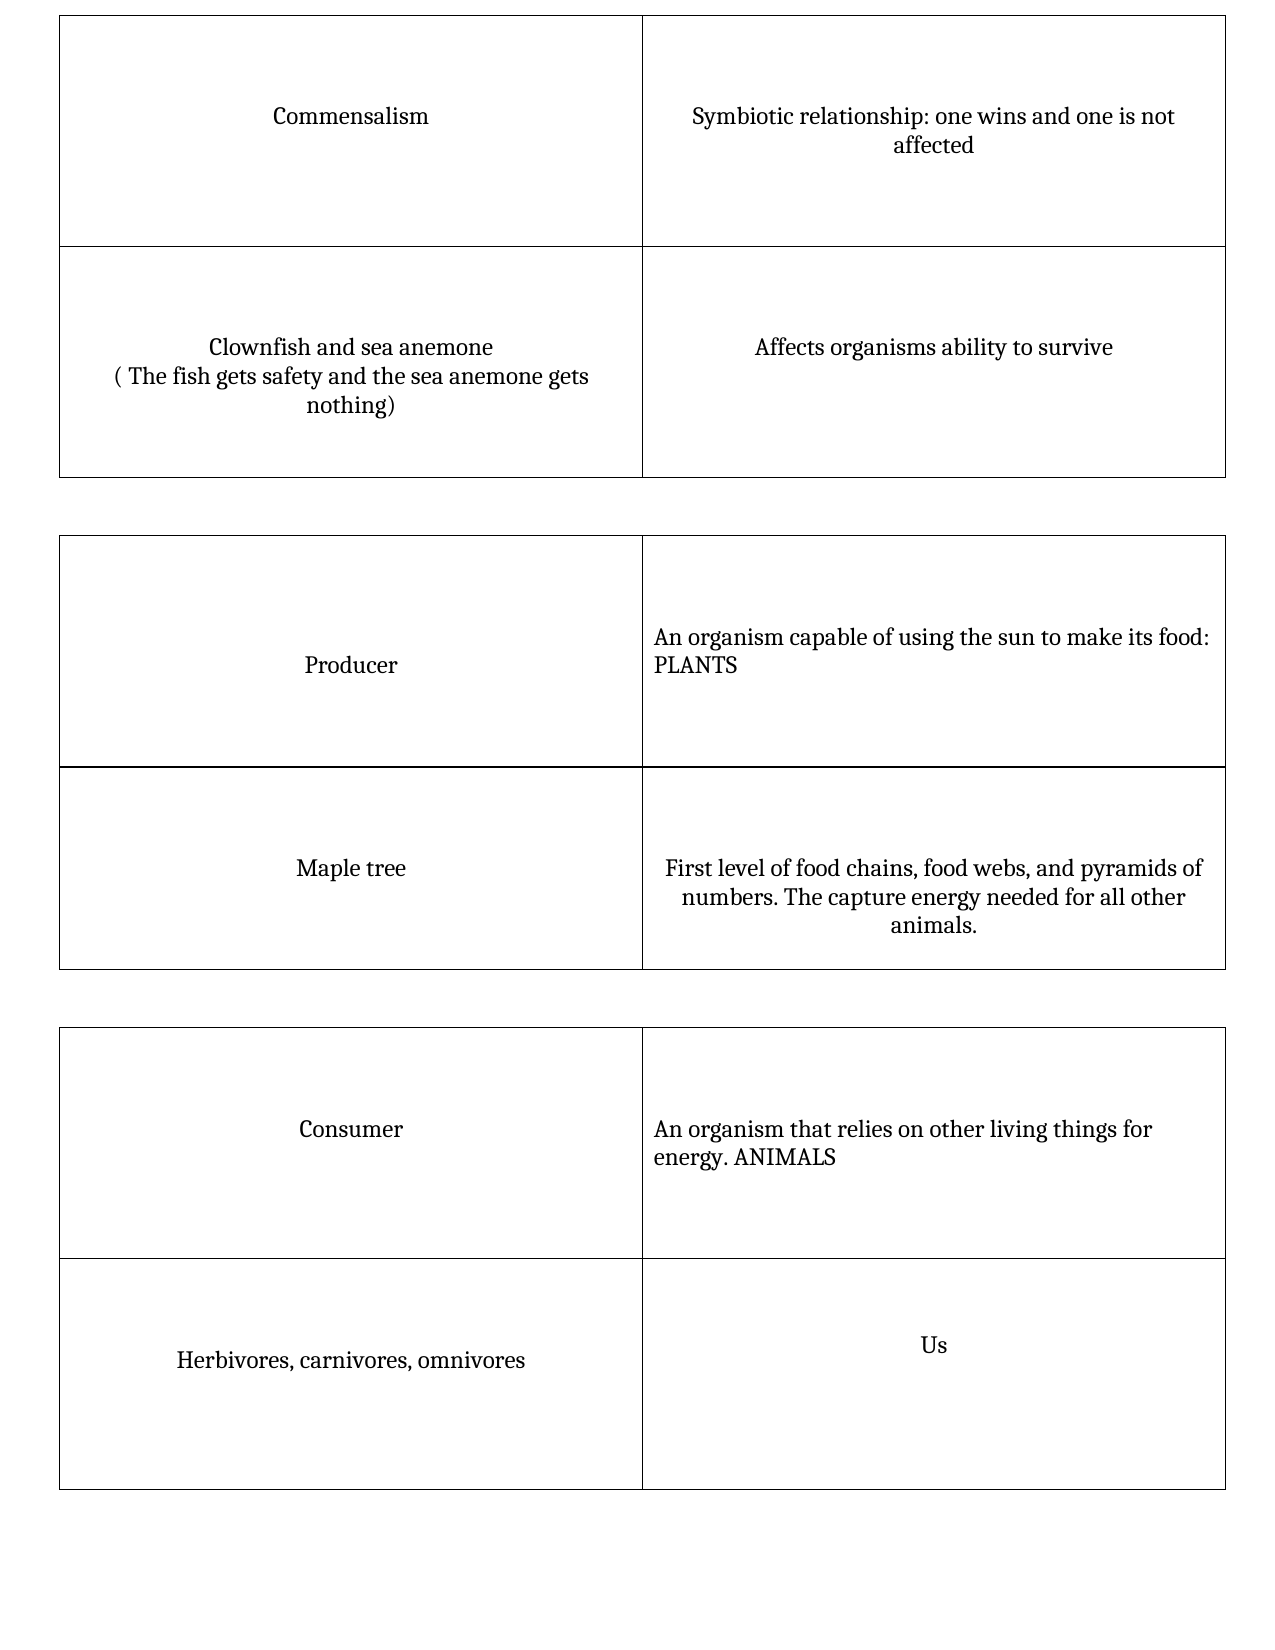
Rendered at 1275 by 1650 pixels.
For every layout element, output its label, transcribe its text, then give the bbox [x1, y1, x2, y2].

table_header Producer [60, 536, 642, 766]
table_cell First level of food chains, food webs, and pyramids of numbers. The capture energy needed for all other animals. [643, 768, 1225, 969]
table_header An organism that relies on other living things for energy. ANIMALS [643, 1028, 1225, 1258]
table_cell Maple tree [60, 768, 642, 969]
table_header Consumer [60, 1028, 642, 1258]
table_cell Affects organisms ability to survive [643, 247, 1225, 477]
table_header Commensalism [60, 16, 642, 246]
table_cell Clownfish and sea anemone ( The fish gets safety and the sea anemone gets nothing) [60, 247, 642, 477]
table_header Symbiotic relationship: one wins and one is not affected [643, 16, 1225, 246]
table_cell Herbivores, carnivores, omnivores [60, 1259, 642, 1489]
table_cell Us [643, 1259, 1225, 1489]
table_header An organism capable of using the sun to make its food: PLANTS [643, 536, 1225, 766]
